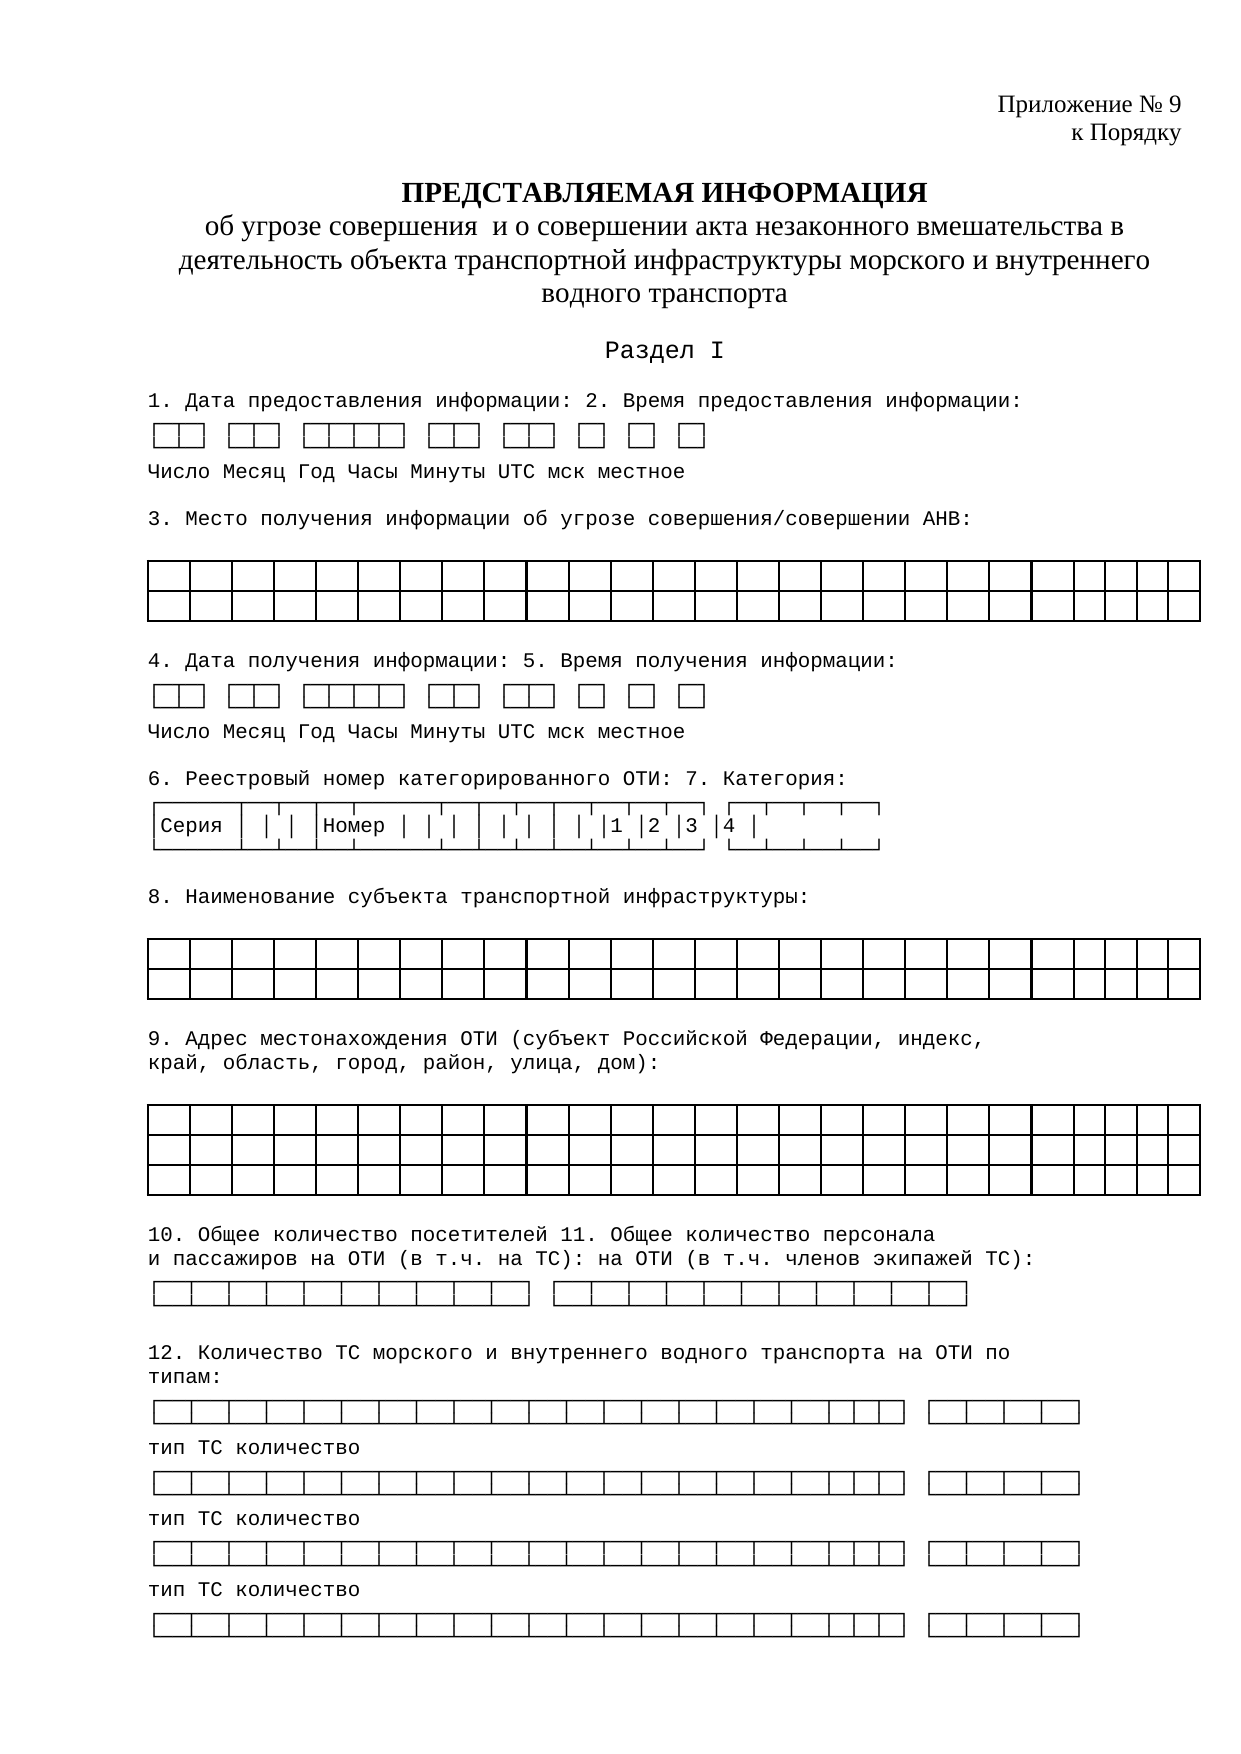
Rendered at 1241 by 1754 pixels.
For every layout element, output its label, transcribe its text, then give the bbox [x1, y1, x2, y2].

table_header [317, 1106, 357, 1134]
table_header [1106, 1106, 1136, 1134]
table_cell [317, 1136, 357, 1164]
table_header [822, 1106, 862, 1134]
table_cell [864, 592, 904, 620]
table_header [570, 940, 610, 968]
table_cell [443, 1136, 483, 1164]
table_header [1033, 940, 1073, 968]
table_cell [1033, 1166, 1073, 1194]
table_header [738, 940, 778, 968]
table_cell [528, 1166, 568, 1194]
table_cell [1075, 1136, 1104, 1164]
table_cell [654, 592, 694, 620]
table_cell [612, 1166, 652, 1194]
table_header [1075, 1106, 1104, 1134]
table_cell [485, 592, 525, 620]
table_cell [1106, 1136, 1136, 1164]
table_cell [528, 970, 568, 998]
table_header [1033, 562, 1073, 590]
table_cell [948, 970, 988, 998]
text ┌─┬─┐ ┌─┬─┐ ┌─┬─┬─┬─┐ ┌─┬─┐ ┌─┬─┐ ┌─┐ ┌─┐ ┌─┐ [148, 413, 1181, 437]
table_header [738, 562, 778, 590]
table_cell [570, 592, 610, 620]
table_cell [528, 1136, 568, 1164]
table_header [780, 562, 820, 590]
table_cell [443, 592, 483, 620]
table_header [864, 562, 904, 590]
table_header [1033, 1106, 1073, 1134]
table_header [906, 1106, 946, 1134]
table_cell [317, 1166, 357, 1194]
text типам: [148, 1366, 1181, 1390]
text тип ТС количество [148, 1579, 1181, 1602]
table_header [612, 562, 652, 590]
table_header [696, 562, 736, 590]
text ┌──┬──┬──┬──┬──┬──┬──┬──┬──┬──┐ ┌──┬──┬──┬──┬──┬──┬──┬──┬──┬──┬──┐ [148, 1271, 1181, 1295]
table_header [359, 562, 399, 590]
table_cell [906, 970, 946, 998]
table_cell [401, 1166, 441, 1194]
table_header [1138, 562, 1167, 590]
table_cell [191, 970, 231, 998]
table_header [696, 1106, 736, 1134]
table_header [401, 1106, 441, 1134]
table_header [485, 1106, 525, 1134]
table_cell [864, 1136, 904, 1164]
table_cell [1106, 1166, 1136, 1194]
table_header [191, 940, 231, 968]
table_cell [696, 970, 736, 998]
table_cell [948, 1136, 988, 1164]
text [148, 1602, 1181, 1626]
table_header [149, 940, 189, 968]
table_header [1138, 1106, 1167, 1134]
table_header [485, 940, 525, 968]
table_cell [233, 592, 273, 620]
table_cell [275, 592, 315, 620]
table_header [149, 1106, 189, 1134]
text 10. Общее количество посетителей 11. Общее количество персонала [148, 1224, 1181, 1248]
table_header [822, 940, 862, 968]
text └─┴─┘ └─┴─┘ └─┴─┴─┴─┘ └─┴─┘ └─┴─┘ └─┘ └─┘ └─┘ [148, 437, 1181, 461]
text 3. Место получения информации об угрозе совершения/совершении АНВ: [148, 508, 1181, 532]
text 9. Адрес местонахождения ОТИ (субъект Российской Федерации, индекс, [148, 1028, 1181, 1052]
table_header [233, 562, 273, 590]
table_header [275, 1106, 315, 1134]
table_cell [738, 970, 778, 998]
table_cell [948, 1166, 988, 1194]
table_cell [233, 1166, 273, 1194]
text Раздел I [148, 338, 1181, 366]
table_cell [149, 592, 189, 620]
text ┌──┬──┬──┬──┬──┬──┬──┬──┬──┬──┬──┬──┬──┬──┬──┬──┬──┬──┬─┬─┬─┐ ┌──┬──┬──┬──┐ [148, 1532, 1181, 1555]
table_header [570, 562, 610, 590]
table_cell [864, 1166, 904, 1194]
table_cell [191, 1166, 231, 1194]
text об угрозе совершения и о совершении акта незаконного вмешательства в деятельность объекта транспортной инфраструктуры морского и внутреннего [148, 208, 1181, 276]
text ┌─┬─┐ ┌─┬─┐ ┌─┬─┬─┬─┐ ┌─┬─┐ ┌─┬─┐ ┌─┐ ┌─┐ ┌─┐ [148, 674, 1181, 697]
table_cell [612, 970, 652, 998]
text Приложение № 9 [148, 89, 1181, 117]
text └──┴──┴──┴──┴──┴──┴──┴──┴──┴──┴──┴──┴──┴──┴──┴──┴──┴──┴─┴─┴─┘ └──┴──┴──┴──┘ [148, 1413, 1181, 1437]
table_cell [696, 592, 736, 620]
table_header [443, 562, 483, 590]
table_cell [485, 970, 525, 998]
text тип ТС количество [148, 1437, 1181, 1461]
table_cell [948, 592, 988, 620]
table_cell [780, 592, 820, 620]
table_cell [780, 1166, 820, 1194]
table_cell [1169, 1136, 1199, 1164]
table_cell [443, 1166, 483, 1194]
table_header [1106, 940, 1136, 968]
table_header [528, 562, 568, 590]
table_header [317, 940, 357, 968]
text └─┴─┘ └─┴─┘ └─┴─┴─┴─┘ └─┴─┘ └─┴─┘ └─┘ └─┘ └─┘ [148, 697, 1181, 721]
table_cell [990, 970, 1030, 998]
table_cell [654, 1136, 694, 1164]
text 1. Дата предоставления информации: 2. Время предоставления информации: [148, 390, 1181, 413]
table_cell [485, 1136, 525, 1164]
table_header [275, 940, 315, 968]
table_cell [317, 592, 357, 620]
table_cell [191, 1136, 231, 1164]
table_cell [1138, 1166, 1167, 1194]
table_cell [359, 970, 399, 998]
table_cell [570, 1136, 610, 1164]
text ПРЕДСТАВЛЯЕМАЯ ИНФОРМАЦИЯ [148, 175, 1181, 208]
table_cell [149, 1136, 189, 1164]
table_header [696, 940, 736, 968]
text и пассажиров на ОТИ (в т.ч. на ТС): на ОТИ (в т.ч. членов экипажей ТС): [148, 1248, 1181, 1271]
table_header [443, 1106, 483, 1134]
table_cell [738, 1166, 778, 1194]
text │Серия │ │ │ │Номер │ │ │ │ │ │ │ │ │1 │2 │3 │4 │ [148, 816, 1181, 839]
text 6. Реестровый номер категорированного ОТИ: 7. Категория: [148, 768, 1181, 792]
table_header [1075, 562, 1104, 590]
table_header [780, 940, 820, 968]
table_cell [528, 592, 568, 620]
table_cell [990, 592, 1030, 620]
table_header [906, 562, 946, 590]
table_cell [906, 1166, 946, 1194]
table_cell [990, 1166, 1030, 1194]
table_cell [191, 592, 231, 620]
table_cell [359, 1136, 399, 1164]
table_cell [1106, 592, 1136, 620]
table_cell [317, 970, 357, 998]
text ┌──┬──┬──┬──┬──┬──┬──┬──┬──┬──┬──┬──┬──┬──┬──┬──┬──┬──┬─┬─┬─┐ ┌──┬──┬──┬──┐ [148, 1390, 1181, 1413]
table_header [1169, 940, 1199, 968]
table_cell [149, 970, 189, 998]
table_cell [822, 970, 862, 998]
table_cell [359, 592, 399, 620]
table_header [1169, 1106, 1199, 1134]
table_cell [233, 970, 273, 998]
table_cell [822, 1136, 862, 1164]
text └──────┴──┴──┴──┴──────┴──┴──┴──┴──┴──┴──┴──┘ └──┴──┴──┴──┘ [148, 839, 1181, 863]
text ┌──────┬──┬──┬──┬──────┬──┬──┬──┬──┬──┬──┬──┐ ┌──┬──┬──┬──┐ [148, 792, 1181, 816]
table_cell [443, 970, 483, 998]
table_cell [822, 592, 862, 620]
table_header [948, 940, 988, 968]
text ┌──┬──┬──┬──┬──┬──┬──┬──┬──┬──┬──┬──┬──┬──┬──┬──┬──┬──┬─┬─┬─┐ ┌──┬──┬──┬──┐ [148, 1461, 1181, 1484]
text 4. Дата получения информации: 5. Время получения информации: [148, 650, 1181, 674]
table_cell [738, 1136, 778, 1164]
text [148, 1626, 1181, 1650]
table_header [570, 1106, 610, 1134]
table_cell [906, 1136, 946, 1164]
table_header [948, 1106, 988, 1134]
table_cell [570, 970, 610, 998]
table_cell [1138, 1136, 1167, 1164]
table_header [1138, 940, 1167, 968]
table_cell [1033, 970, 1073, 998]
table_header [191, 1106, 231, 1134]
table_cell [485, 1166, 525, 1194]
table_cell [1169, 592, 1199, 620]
text к Порядку [148, 117, 1181, 146]
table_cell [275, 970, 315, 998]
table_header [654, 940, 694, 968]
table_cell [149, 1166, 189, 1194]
text 12. Количество ТС морского и внутреннего водного транспорта на ОТИ по [148, 1342, 1181, 1366]
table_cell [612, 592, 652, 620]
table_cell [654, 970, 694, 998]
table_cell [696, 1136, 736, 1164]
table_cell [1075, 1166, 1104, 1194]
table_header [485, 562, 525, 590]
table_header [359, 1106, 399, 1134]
text край, область, город, район, улица, дом): [148, 1052, 1181, 1076]
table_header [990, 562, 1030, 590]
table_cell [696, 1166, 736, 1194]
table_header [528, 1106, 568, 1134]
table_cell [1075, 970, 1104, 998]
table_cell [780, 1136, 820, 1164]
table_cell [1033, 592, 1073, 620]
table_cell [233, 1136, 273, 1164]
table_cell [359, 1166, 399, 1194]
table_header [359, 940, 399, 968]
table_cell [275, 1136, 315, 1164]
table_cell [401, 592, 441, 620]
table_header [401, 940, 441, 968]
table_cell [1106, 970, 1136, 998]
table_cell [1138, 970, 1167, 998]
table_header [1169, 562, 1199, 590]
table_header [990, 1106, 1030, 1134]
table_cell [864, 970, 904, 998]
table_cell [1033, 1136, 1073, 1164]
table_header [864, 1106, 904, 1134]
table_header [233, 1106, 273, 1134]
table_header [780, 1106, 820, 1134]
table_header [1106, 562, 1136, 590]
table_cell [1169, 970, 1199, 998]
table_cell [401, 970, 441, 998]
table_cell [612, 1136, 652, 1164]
text 8. Наименование субъекта транспортной инфраструктуры: [148, 886, 1181, 910]
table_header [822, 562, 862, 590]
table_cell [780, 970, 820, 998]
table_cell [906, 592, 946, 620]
text водного транспорта [148, 276, 1181, 309]
text └──┴──┴──┴──┴──┴──┴──┴──┴──┴──┴──┴──┴──┴──┴──┴──┴──┴──┴─┴─┴─┘ └──┴──┴──┴──┘ [148, 1484, 1181, 1508]
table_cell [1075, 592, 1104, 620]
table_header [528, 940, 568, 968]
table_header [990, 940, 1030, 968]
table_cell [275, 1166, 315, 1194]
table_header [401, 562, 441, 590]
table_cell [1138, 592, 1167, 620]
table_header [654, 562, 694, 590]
text Число Месяц Год Часы Минуты UTC мск местное [148, 721, 1181, 744]
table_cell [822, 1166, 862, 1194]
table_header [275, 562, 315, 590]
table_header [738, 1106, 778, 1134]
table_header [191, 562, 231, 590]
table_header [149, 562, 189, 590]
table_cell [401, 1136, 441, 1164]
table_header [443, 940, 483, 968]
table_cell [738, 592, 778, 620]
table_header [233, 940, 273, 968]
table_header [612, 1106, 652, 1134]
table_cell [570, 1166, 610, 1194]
text тип ТС количество [148, 1508, 1181, 1532]
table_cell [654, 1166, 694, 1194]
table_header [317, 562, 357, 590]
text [148, 1555, 1181, 1579]
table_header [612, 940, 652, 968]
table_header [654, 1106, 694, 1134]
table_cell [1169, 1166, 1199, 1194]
text Число Месяц Год Часы Минуты UTC мск местное [148, 461, 1181, 484]
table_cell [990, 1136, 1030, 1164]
text └──┴──┴──┴──┴──┴──┴──┴──┴──┴──┘ └──┴──┴──┴──┴──┴──┴──┴──┴──┴──┴──┘ [148, 1295, 1181, 1319]
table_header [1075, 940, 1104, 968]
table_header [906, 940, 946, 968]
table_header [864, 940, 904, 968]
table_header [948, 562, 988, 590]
